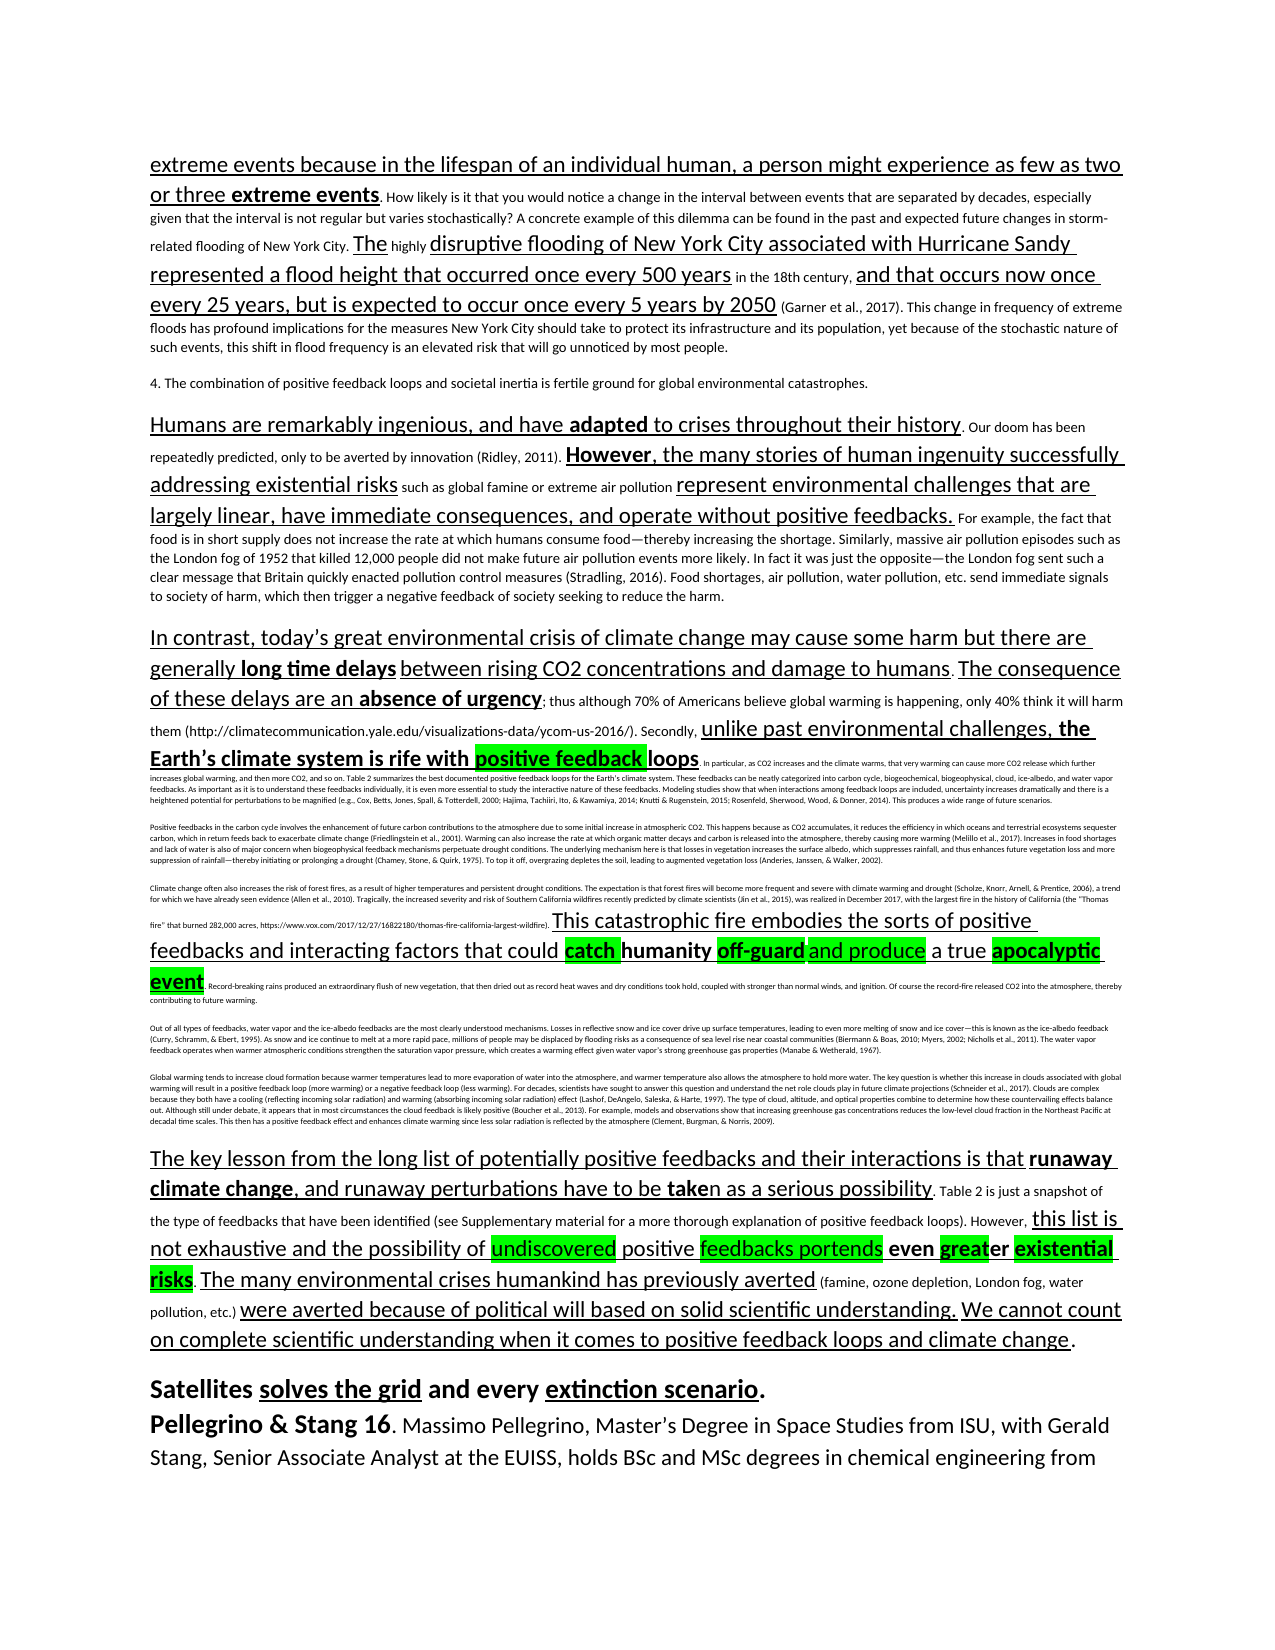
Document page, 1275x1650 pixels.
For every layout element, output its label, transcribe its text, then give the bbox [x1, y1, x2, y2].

text Humans are remarkably ingenious, and have adapted to crises throughout their history. Our doom has been repeatedly predicted, only to be averted by innovation (Ridley, 2011). However, the many stories of human ingenuity successfully addressing existential risks such as global famine or extreme air pollution represent environmental challenges that are largely linear, have immediate consequences, and operate without positive feedbacks. For example, the fact that food is in short supply does not increase the rate at which humans consume food—thereby increasing the shortage. Similarly, massive air pollution episodes such as the London fog of 1952 that killed 12,000 people did not make future air pollution events more likely. In fact it was just the opposite—the London fog sent such a clear message that Britain quickly enacted pollution control measures (Stradling, 2016). Food shortages, air pollution, water pollution, etc. send immediate signals to society of harm, which then trigger a negative feedback of society seeking to reduce the harm. [150, 410, 1125, 606]
text 4. The combination of positive feedback loops and societal inertia is fertile ground for global environmental catastrophes. [150, 374, 1125, 392]
text In contrast, today’s great environmental crisis of climate change may cause some harm but there are generally long time delays between rising CO2 concentrations and damage to humans. The consequence of these delays are an absence of urgency; thus although 70% of Americans believe global warming is happening, only 40% think it will harm them (http://climatecommunication.yale.edu/visualizations-data/ycom-us-2016/). Secondly, unlike past environmental challenges, the Earth’s climate system is rife with positive feedback loops. In particular, as CO2 increases and the climate warms, that very warming can cause more CO2 release which further increases global warming, and then more CO2, and so on. Table 2 summarizes the best documented positive feedback loops for the Earth’s climate system. These feedbacks can be neatly categorized into carbon cycle, biogeochemical, biogeophysical, cloud, ice-albedo, and water vapor feedbacks. As important as it is to understand these feedbacks individually, it is even more essential to study the interactive nature of these feedbacks. Modeling studies show that when interactions among feedback loops are included, uncertainty increases dramatically and there is a heightened potential for perturbations to be magnified (e.g., Cox, Betts, Jones, Spall, & Totterdell, 2000; Hajima, Tachiiri, Ito, & Kawamiya, 2014; Knutti & Rugenstein, 2015; Rosenfeld, Sherwood, Wood, & Donner, 2014). This produces a wide range of future scenarios. [150, 623, 1125, 805]
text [150, 150, 1125, 356]
text The key lesson from the long list of potentially positive feedbacks and their interactions is that runaway climate change, and runaway perturbations have to be taken as a serious possibility. Table 2 is just a snapshot of the type of feedbacks that have been identified (see Supplementary material for a more thorough explanation of positive feedback loops). However, this list is not exhaustive and the possibility of undiscovered positive feedbacks portends even greater existential risks. The many environmental crises humankind has previously averted (famine, ozone depletion, London fog, water pollution, etc.) were averted because of political will based on solid scientific understanding. We cannot count on complete scientific understanding when it comes to positive feedback loops and climate change. [150, 1144, 1125, 1353]
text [150, 1408, 1125, 1471]
text Climate change often also increases the risk of forest fires, as a result of higher temperatures and persistent drought conditions. The expectation is that forest fires will become more frequent and severe with climate warming and drought (Scholze, Knorr, Arnell, & Prentice, 2006), a trend for which we have already seen evidence (Allen et al., 2010). Tragically, the increased severity and risk of Southern California wildfires recently predicted by climate scientists (Jin et al., 2015), was realized in December 2017, with the largest fire in the history of California (the “Thomas fire” that burned 282,000 acres, https://www.vox.com/2017/12/27/16822180/thomas-fire-california-largest-wildfire). This catastrophic fire embodies the sorts of positive feedbacks and interacting factors that could catch humanity off-guard and produce a true apocalyptic event. Record-breaking rains produced an extraordinary flush of new vegetation, that then dried out as record heat waves and dry conditions took hold, coupled with stronger than normal winds, and ignition. Of course the record-fire released CO2 into the atmosphere, thereby contributing to future warming. [150, 883, 1125, 1006]
subtitle Satellites solves the grid and every extinction scenario. [150, 1372, 1125, 1405]
